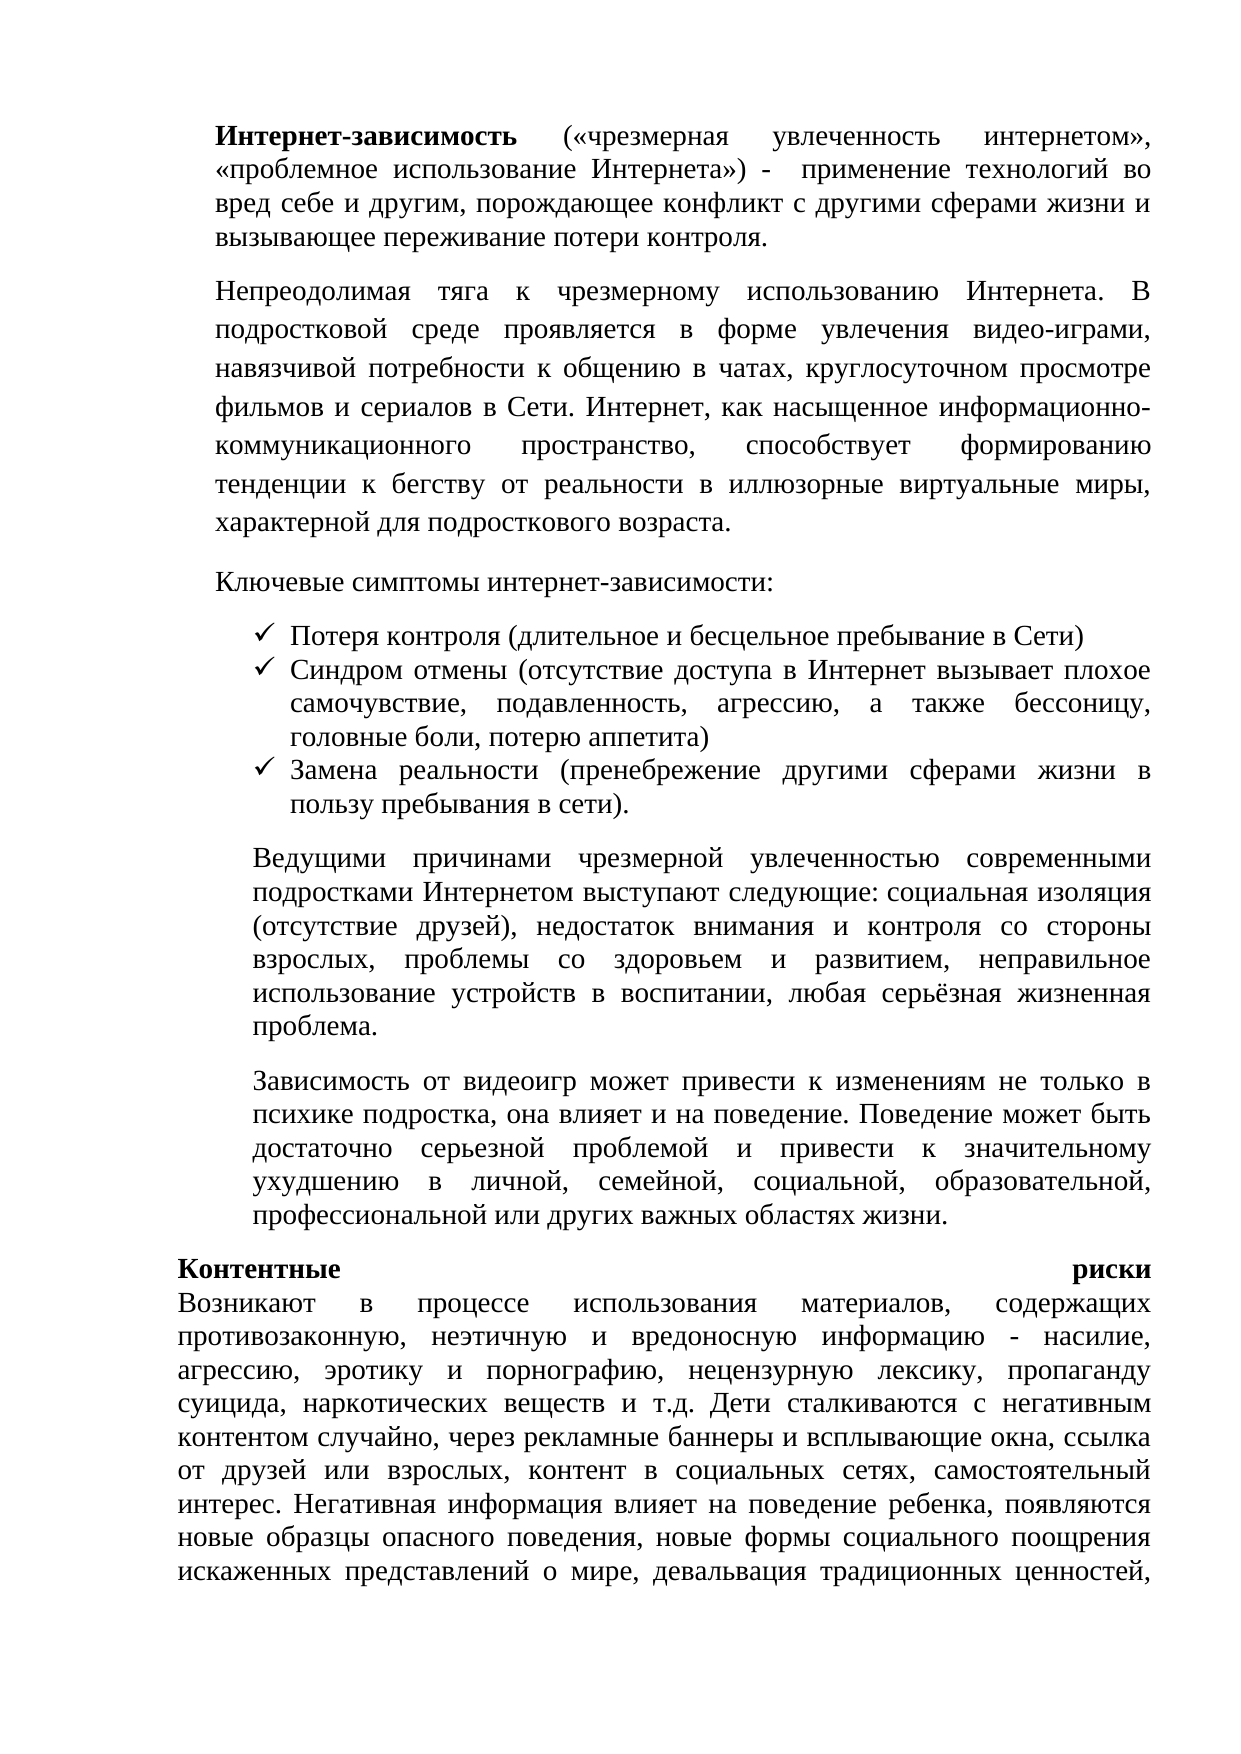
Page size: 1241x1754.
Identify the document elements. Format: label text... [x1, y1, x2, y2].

list Потеря контроля (длительное и бесцельное пребывание в Сети) [252, 618, 1152, 652]
text Непреодолимая тяга к чрезмерному использованию Интернета. В подростковой среде проявляется в форме увлечения видео-играми, навязчивой потребности к общению в чатах, круглосуточном просмотре фильмов и сериалов в Сети. Интернет, как насыщенное информационно-коммуникационного пространство, способствует формированию тенденции к бегству от реальности в иллюзорные виртуальные миры, характерной для подросткового возраста. [215, 273, 1152, 538]
text Ведущими причинами чрезмерной увлеченностью современными подростками Интернетом выступают следующие: социальная изоляция (отсутствие друзей), недостаток внимания и контроля со стороны взрослых, проблемы со здоровьем и развитием, неправильное использование устройств в воспитании, любая серьёзная жизненная проблема. [252, 841, 1152, 1042]
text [177, 1251, 1152, 1587]
list Синдром отмены (отсутствие доступа в Интернет вызывает плохое самочувствие, подавленность, агрессию, а также бессоницу, головные боли, потерю аппетита) [252, 652, 1152, 752]
text Ключевые симптомы интернет-зависимости: [215, 564, 1152, 597]
list Замена реальности (пренебрежение другими сферами жизни в пользу пребывания в сети). [252, 752, 1152, 820]
text Интернет-зависимость («чрезмерная увлеченность интернетом», «проблемное использование Интернета») - применение технологий во вред себе и другим, порождающее конфликт с другими сферами жизни и вызывающее переживание потери контроля. [215, 118, 1152, 252]
text Зависимость от видеоигр может привести к изменениям не только в психике подростка, она влияет и на поведение. Поведение может быть достаточно серьезной проблемой и привести к значительному ухудшению в личной, семейной, социальной, образовательной, профессиональной или других важных областях жизни. [252, 1063, 1152, 1230]
